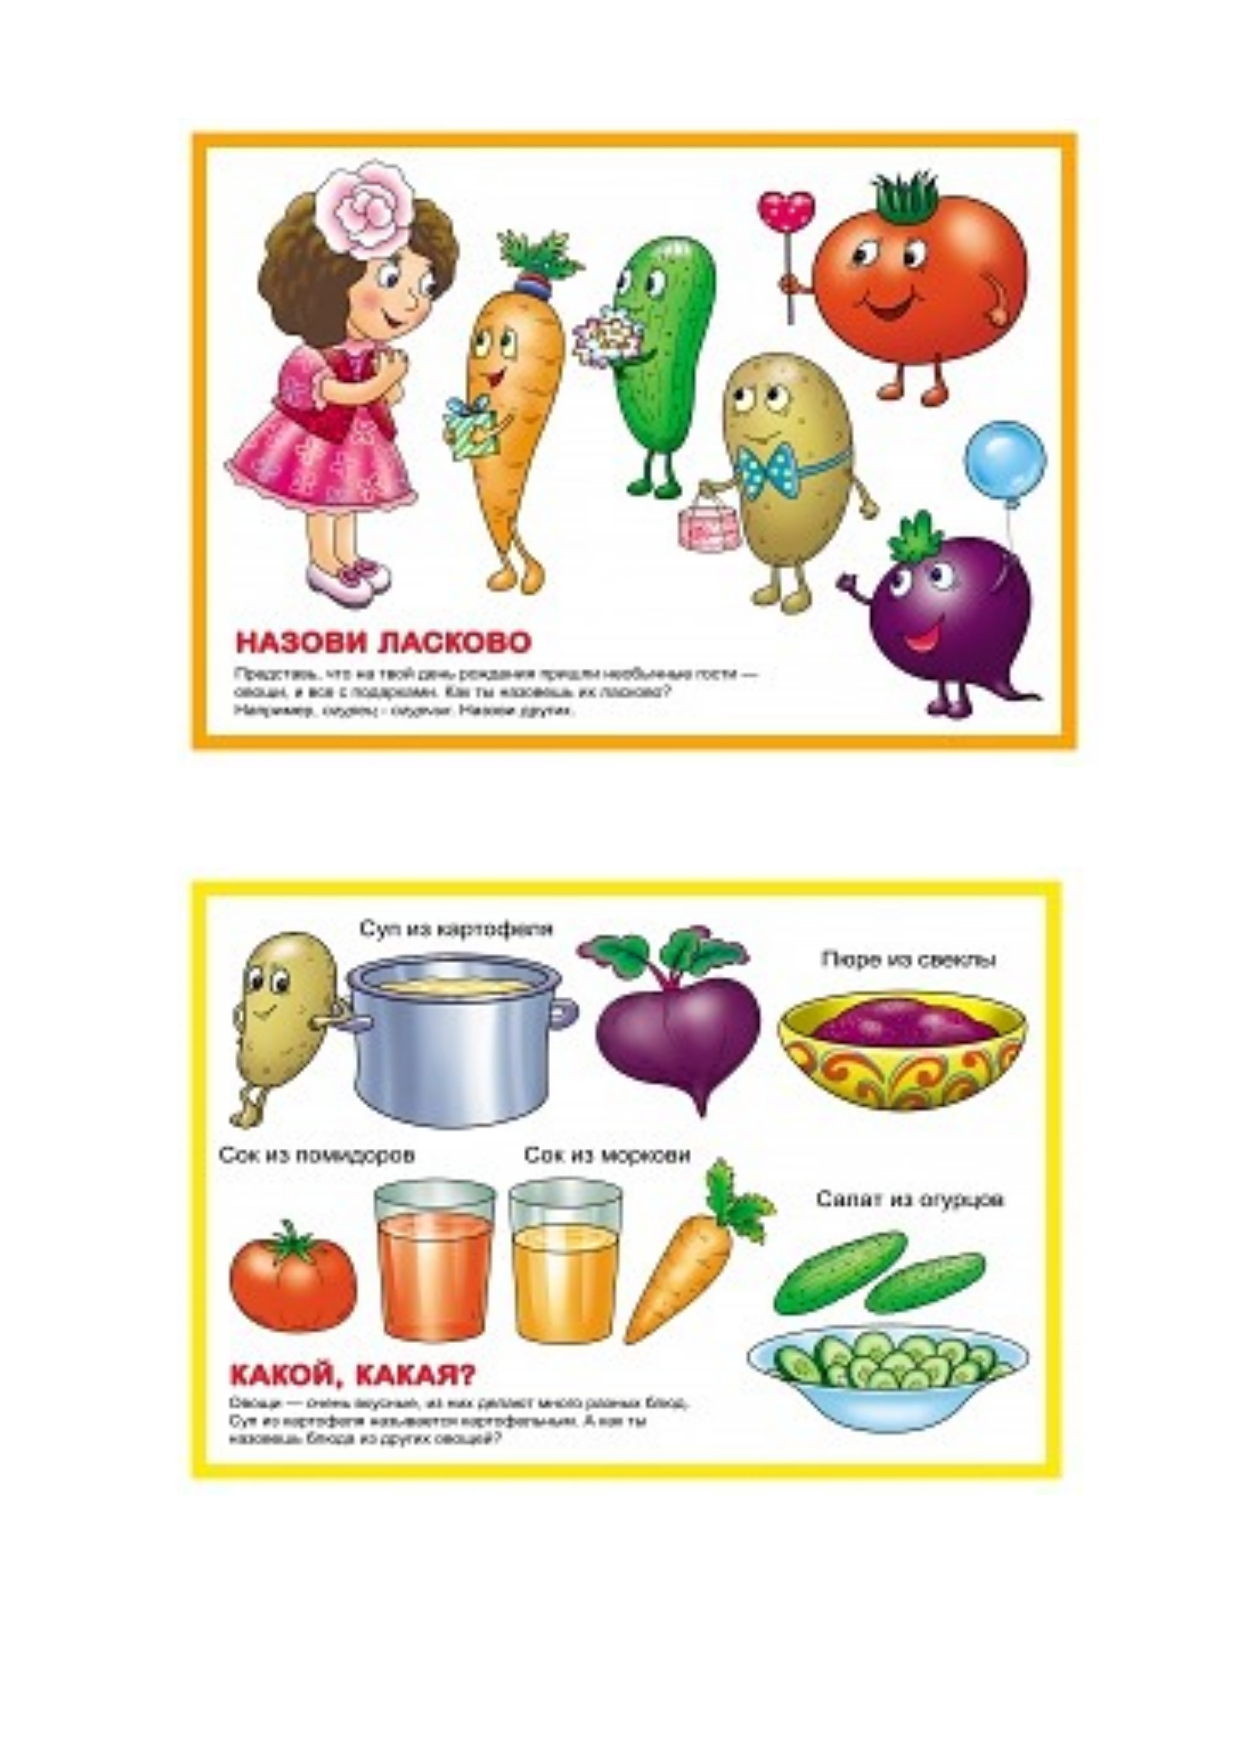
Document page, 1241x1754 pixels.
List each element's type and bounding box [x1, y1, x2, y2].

picture [177, 867, 1084, 1495]
picture [177, 118, 1099, 767]
